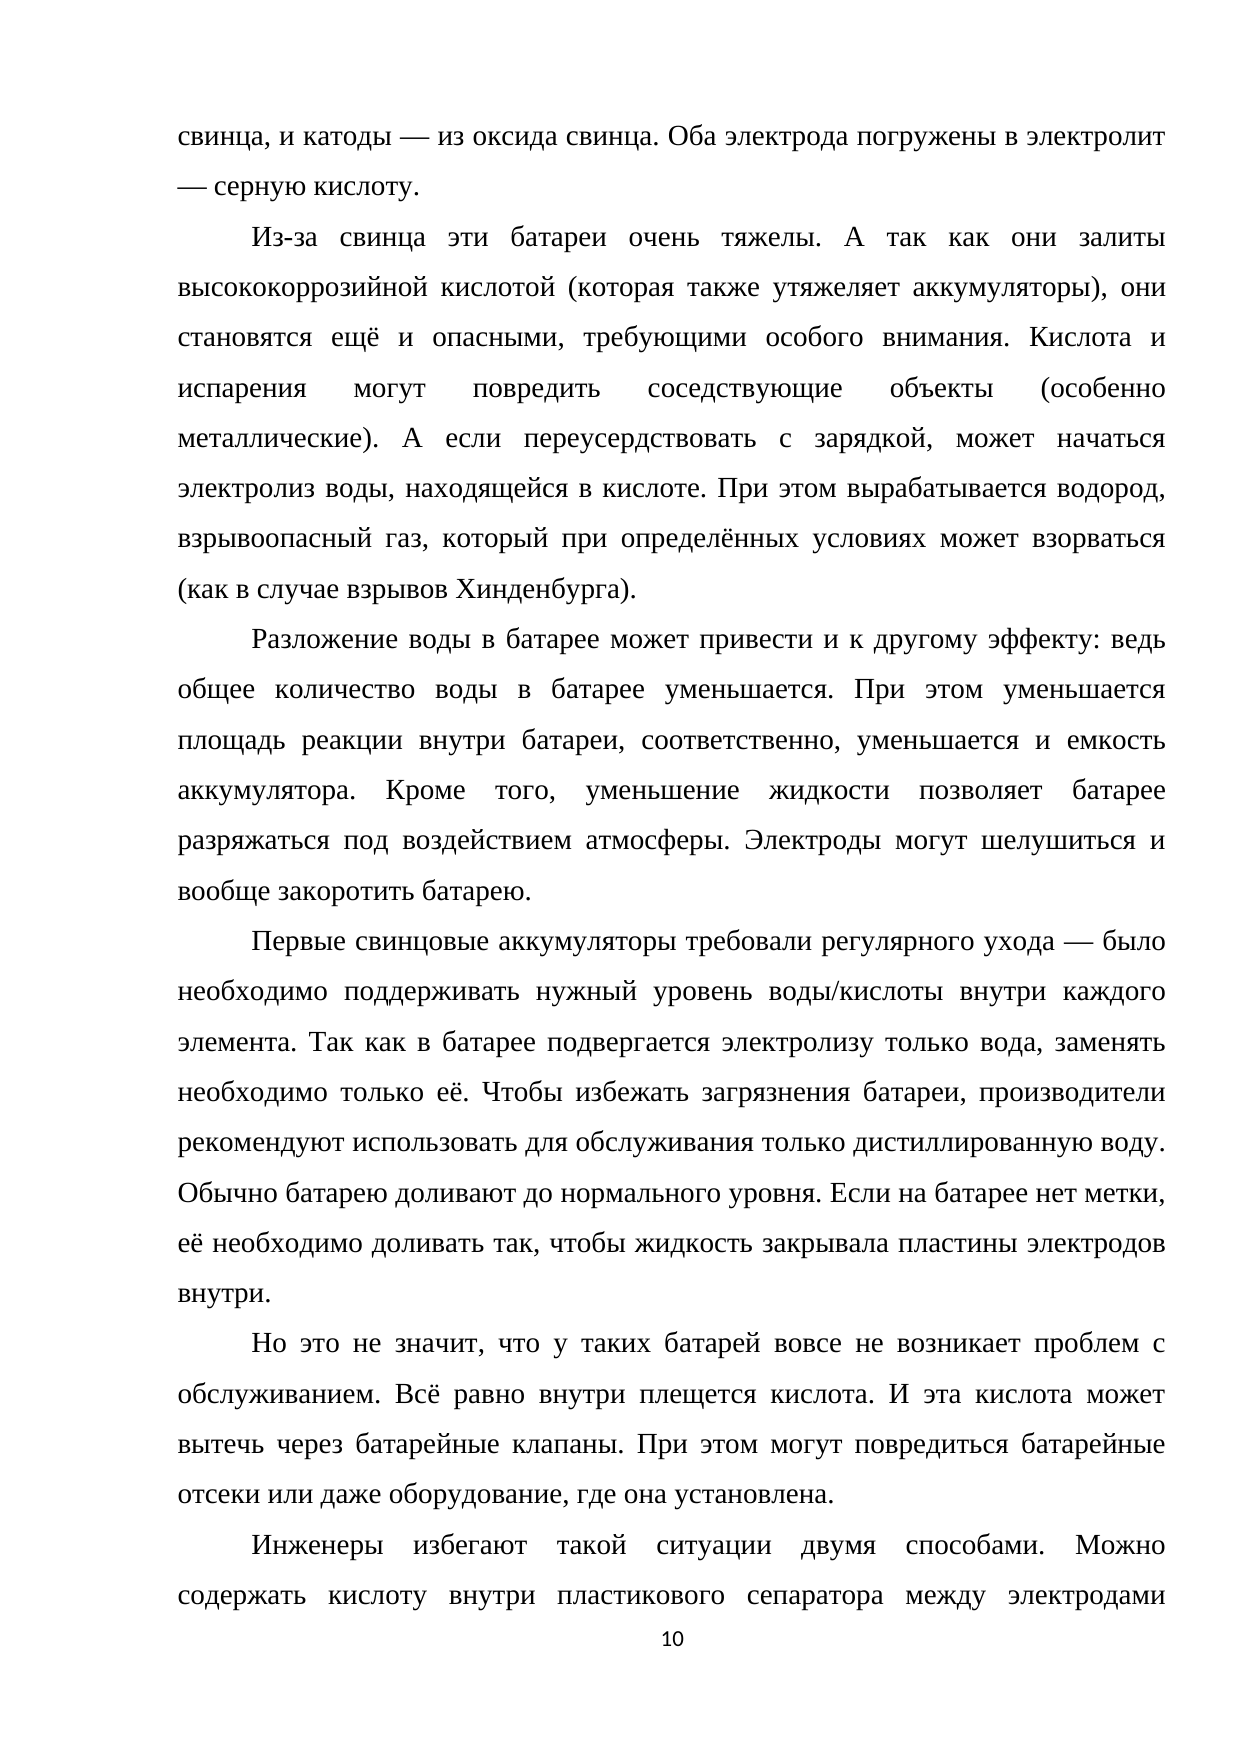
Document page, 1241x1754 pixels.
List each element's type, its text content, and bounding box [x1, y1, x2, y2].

text Но это не значит, что у таких батарей вовсе не возникает проблем с обслуживанием. Всё равно внутри плещется кислота. И эта кислота может вытечь через батарейные клапаны. При этом могут повредиться батарейные отсеки или даже оборудование, где она установлена. [177, 1326, 1167, 1510]
text Первые свинцовые аккумуляторы требовали регулярного ухода — было необходимо поддерживать нужный уровень воды/кислоты внутри каждого элемента. Так как в батарее подвергается электролизу только вода, заменять необходимо только её. Чтобы избежать загрязнения батареи, производители рекомендуют использовать для обслуживания только дистиллированную воду. Обычно батарею доливают до нормального уровня. Если на батарее нет метки, её необходимо доливать так, чтобы жидкость закрывала пластины электродов внутри. [177, 923, 1167, 1309]
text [177, 1527, 1167, 1611]
text Разложение воды в батарее может привести и к другому эффекту: ведь общее количество воды в батарее уменьшается. При этом уменьшается площадь реакции внутри батареи, соответственно, уменьшается и емкость аккумулятора. Кроме того, уменьшение жидкости позволяет батарее разряжаться под воздействием атмосферы. Электроды могут шелушиться и вообще закоротить батарею. [177, 621, 1167, 906]
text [177, 118, 1167, 202]
text Из-за свинца эти батареи очень тяжелы. А так как они залиты высококоррозийной кислотой (которая также утяжеляет аккумуляторы), они становятся ещё и опасными, требующими особого внимания. Кислота и испарения могут повредить соседствующие объекты (особенно металлические). А если переусердствовать с зарядкой, может начаться электролиз воды, находящейся в кислоте. При этом вырабатывается водород, взрывоопасный газ, который при определённых условиях может взорваться (как в случае взрывов Хинденбурга). [177, 219, 1167, 604]
